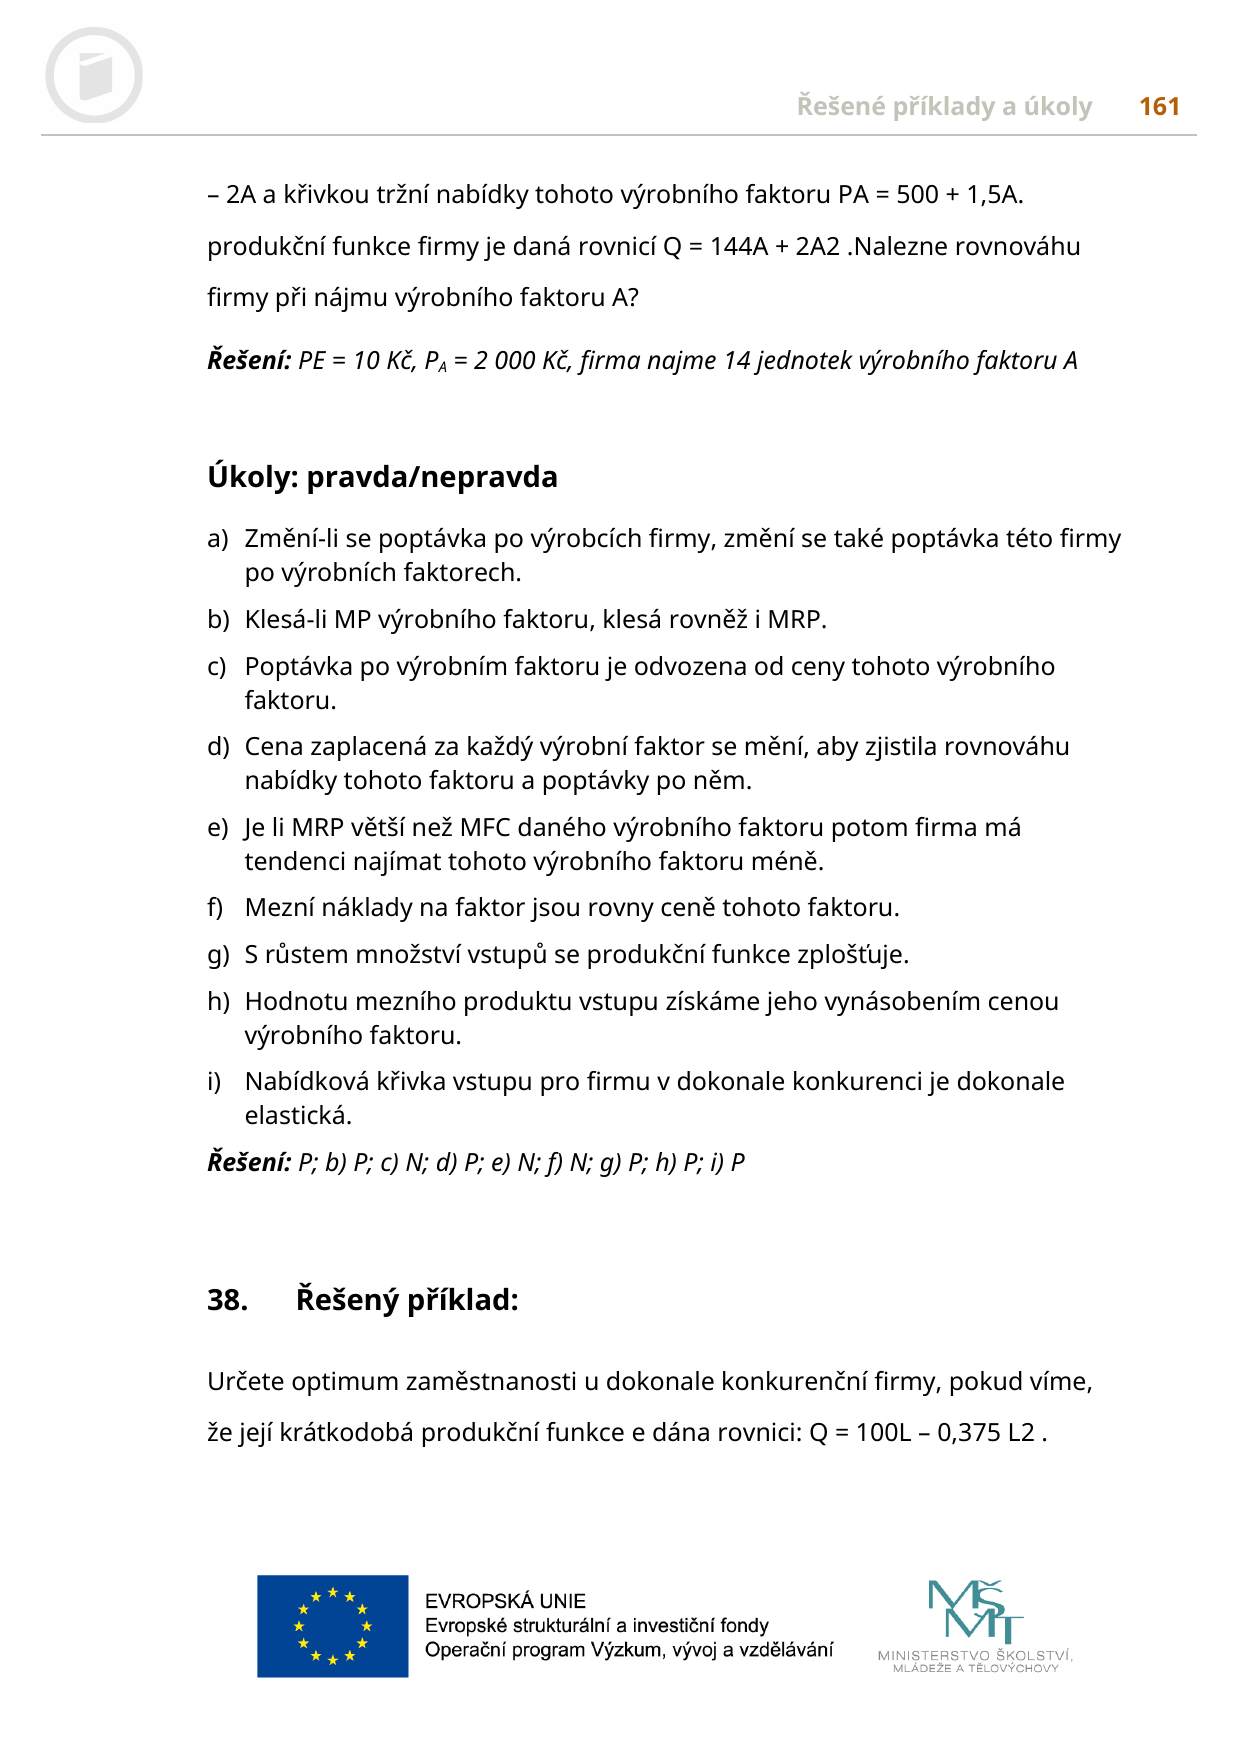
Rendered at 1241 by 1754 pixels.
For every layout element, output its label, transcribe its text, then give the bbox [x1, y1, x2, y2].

list Poptávka po výrobním faktoru je odvozena od ceny tohoto výrobního faktoru. [207, 648, 1122, 716]
list Je li MRP větší než MFC daného výrobního faktoru potom firma má tendenci najímat tohoto výrobního faktoru méně. [207, 809, 1122, 878]
text Úkoly: pravda/nepravda [207, 456, 1122, 496]
text Řešení: PE = 10 Kč, PA = 2 000 Kč, firma najme 14 jednotek výrobního faktoru A [207, 343, 1122, 377]
list Nabídková křivka vstupu pro firmu v dokonale konkurenci je dokonale elastická. [207, 1064, 1122, 1132]
list Klesá-li MP výrobního faktoru, klesá rovněž i MRP. [207, 602, 1122, 636]
list Změní-li se poptávka po výrobcích firmy, změní se také poptávka této firmy po výrobních faktorech. [207, 521, 1122, 589]
list Mezní náklady na faktor jsou rovny ceně tohoto faktoru. [207, 890, 1122, 924]
list Hodnotu mezního produktu vstupu získáme jeho vynásobením cenou výrobního faktoru. [207, 983, 1122, 1051]
picture [206, 1524, 1123, 1728]
list S růstem množství vstupů se produkční funkce zplošťuje. [207, 937, 1122, 971]
subtitle Řešený příklad: [207, 1279, 1122, 1319]
list Cena zaplacená za každý výrobní faktor se mění, aby zjistila rovnováhu nabídky tohoto faktoru a poptávky po něm. [207, 729, 1122, 797]
text Řešení: P; b) P; c) N; d) P; e) N; f) N; g) P; h) P; i) P [207, 1144, 1122, 1178]
